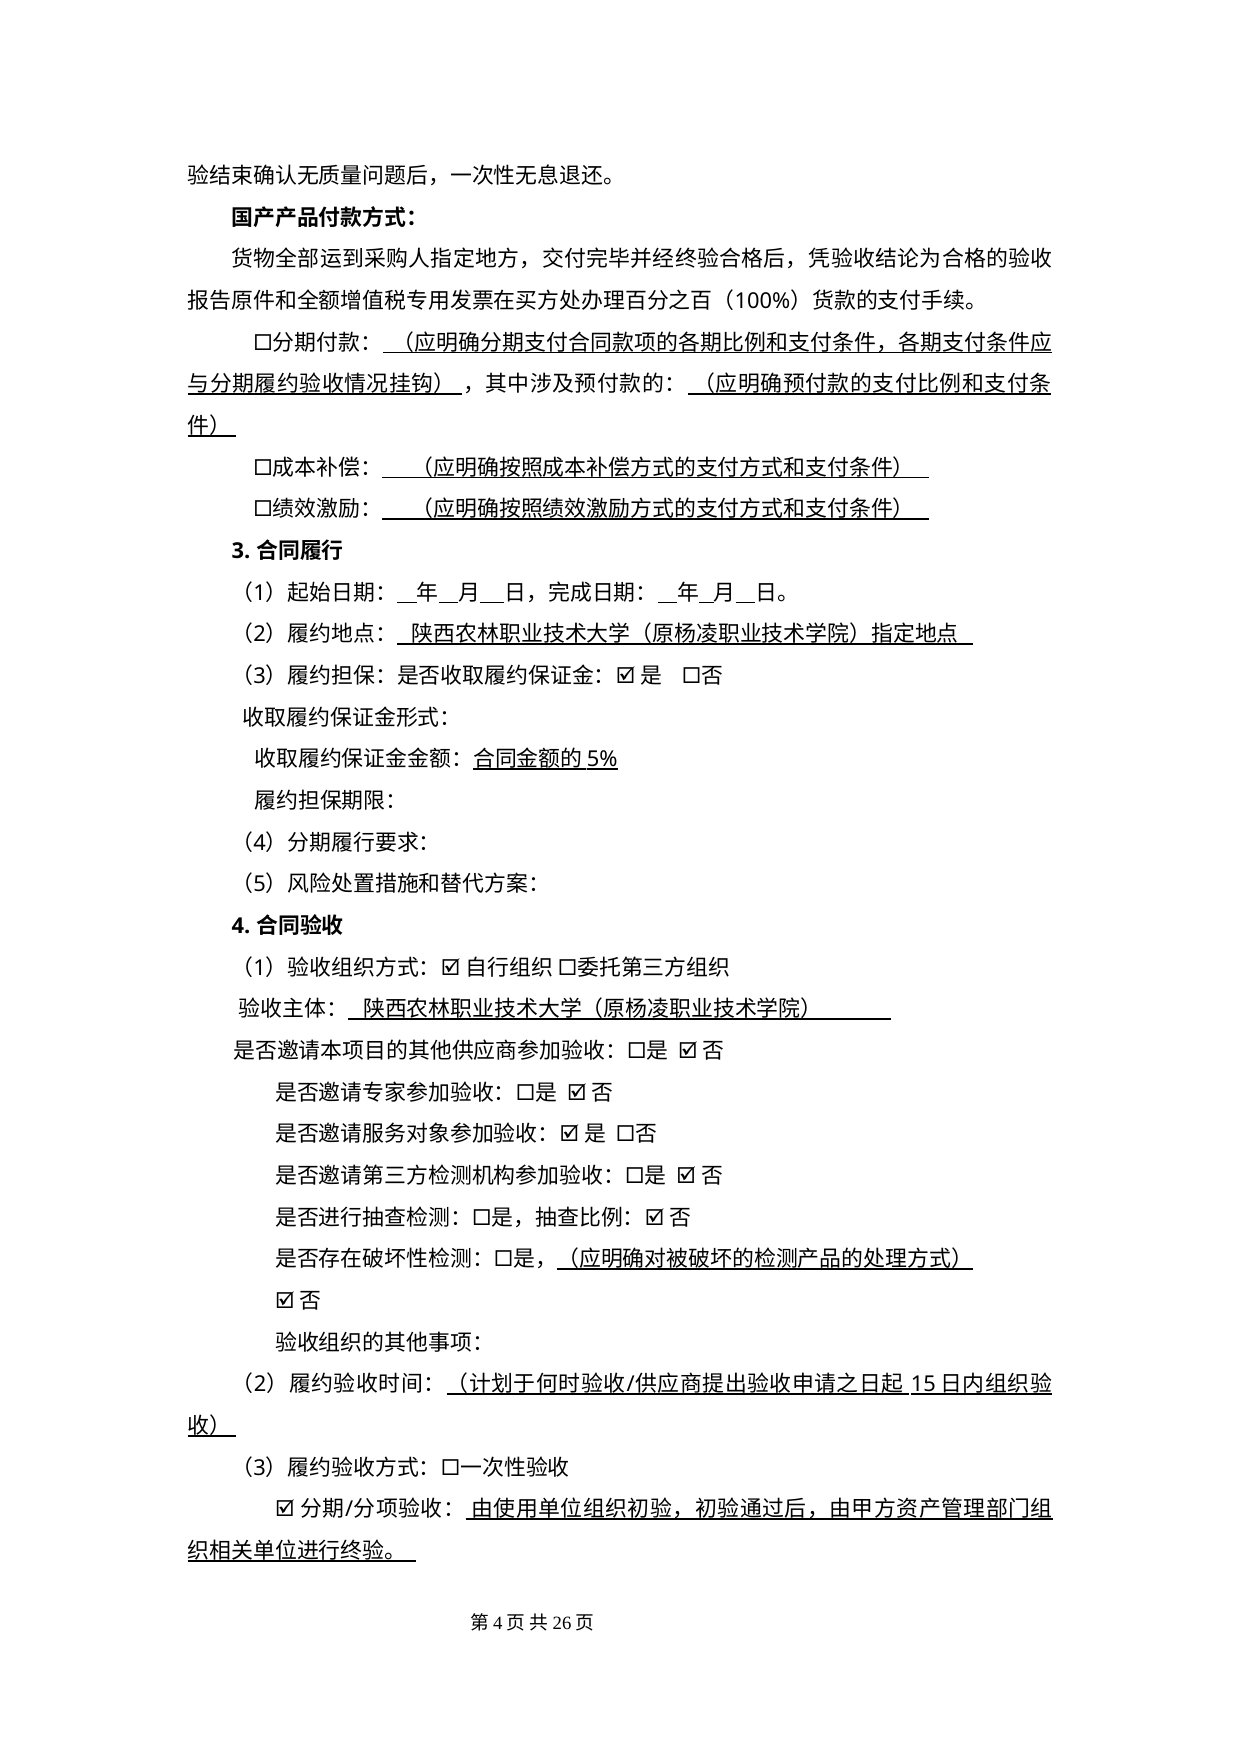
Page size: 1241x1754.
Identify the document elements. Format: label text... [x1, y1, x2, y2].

text （5）风险处置措施和替代方案： [187, 858, 1053, 900]
text 履约担保期限： [187, 775, 1053, 817]
text 收取履约保证金形式： [187, 692, 1053, 733]
text （2）履约验收时间：（计划于何时验收/供应商提出验收申请之日起 15日内组织验收） [187, 1358, 1053, 1442]
text （4）分期履行要求： [187, 817, 1053, 858]
text 成本补偿： （应明确按照成本补偿方式的支付方式和支付条件） [187, 442, 1053, 483]
text 验收主体： 陕西农林职业技术大学（原杨凌职业技术学院） [187, 983, 1053, 1025]
text 是否邀请服务对象参加验收：是 否 [187, 1108, 1053, 1150]
text 是否邀请专家参加验收：是 否 [187, 1067, 1053, 1108]
text 绩效激励： （应明确按照绩效激励方式的支付方式和支付条件） [187, 483, 1053, 525]
text 否 [187, 1275, 1053, 1317]
text 国产产品付款方式： [187, 192, 1053, 233]
list 合同履行 [187, 525, 1053, 567]
text 是否邀请本项目的其他供应商参加验收：是 否 [187, 1025, 1053, 1067]
text 是否存在破坏性检测：是，（应明确对被破坏的检测产品的处理方式） [187, 1233, 1053, 1275]
text 分期付款： （应明确分期支付合同款项的各期比例和支付条件，各期支付条件应与分期履约验收情况挂钩） ，其中涉及预付款的： （应明确预付款的支付比例和支付条件） [187, 317, 1053, 442]
text 收取履约保证金金额：合同金额的5% [187, 733, 1053, 775]
text （1）起始日期： 年 月 日，完成日期： 年 月 日。 [187, 567, 1053, 608]
text 是否进行抽查检测：是，抽查比例：否 [187, 1192, 1053, 1233]
text （2）履约地点： 陕西农林职业技术大学（原杨凌职业技术学院）指定地点 [187, 608, 1053, 650]
text 是否邀请第三方检测机构参加验收：是 否 [187, 1150, 1053, 1192]
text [187, 150, 1053, 192]
text 验收组织的其他事项： [187, 1317, 1053, 1358]
text （3）履约担保：是否收取履约保证金：是 否 [187, 650, 1053, 692]
text 货物全部运到采购人指定地方，交付完毕并经终验合格后，凭验收结论为合格的验收报告原件和全额增值税专用发票在买方处办理百分之百（100%）货款的支付手续。 [187, 233, 1053, 317]
text 分期/分项验收： 由使用单位组织初验，初验通过后，由甲方资产管理部门组织相关单位进行终验。 [187, 1483, 1053, 1567]
list 验收组织方式：自行组织 委托第三方组织 [187, 942, 1053, 983]
text （3）履约验收方式：一次性验收 [187, 1442, 1053, 1483]
list 合同验收 [187, 900, 1053, 942]
